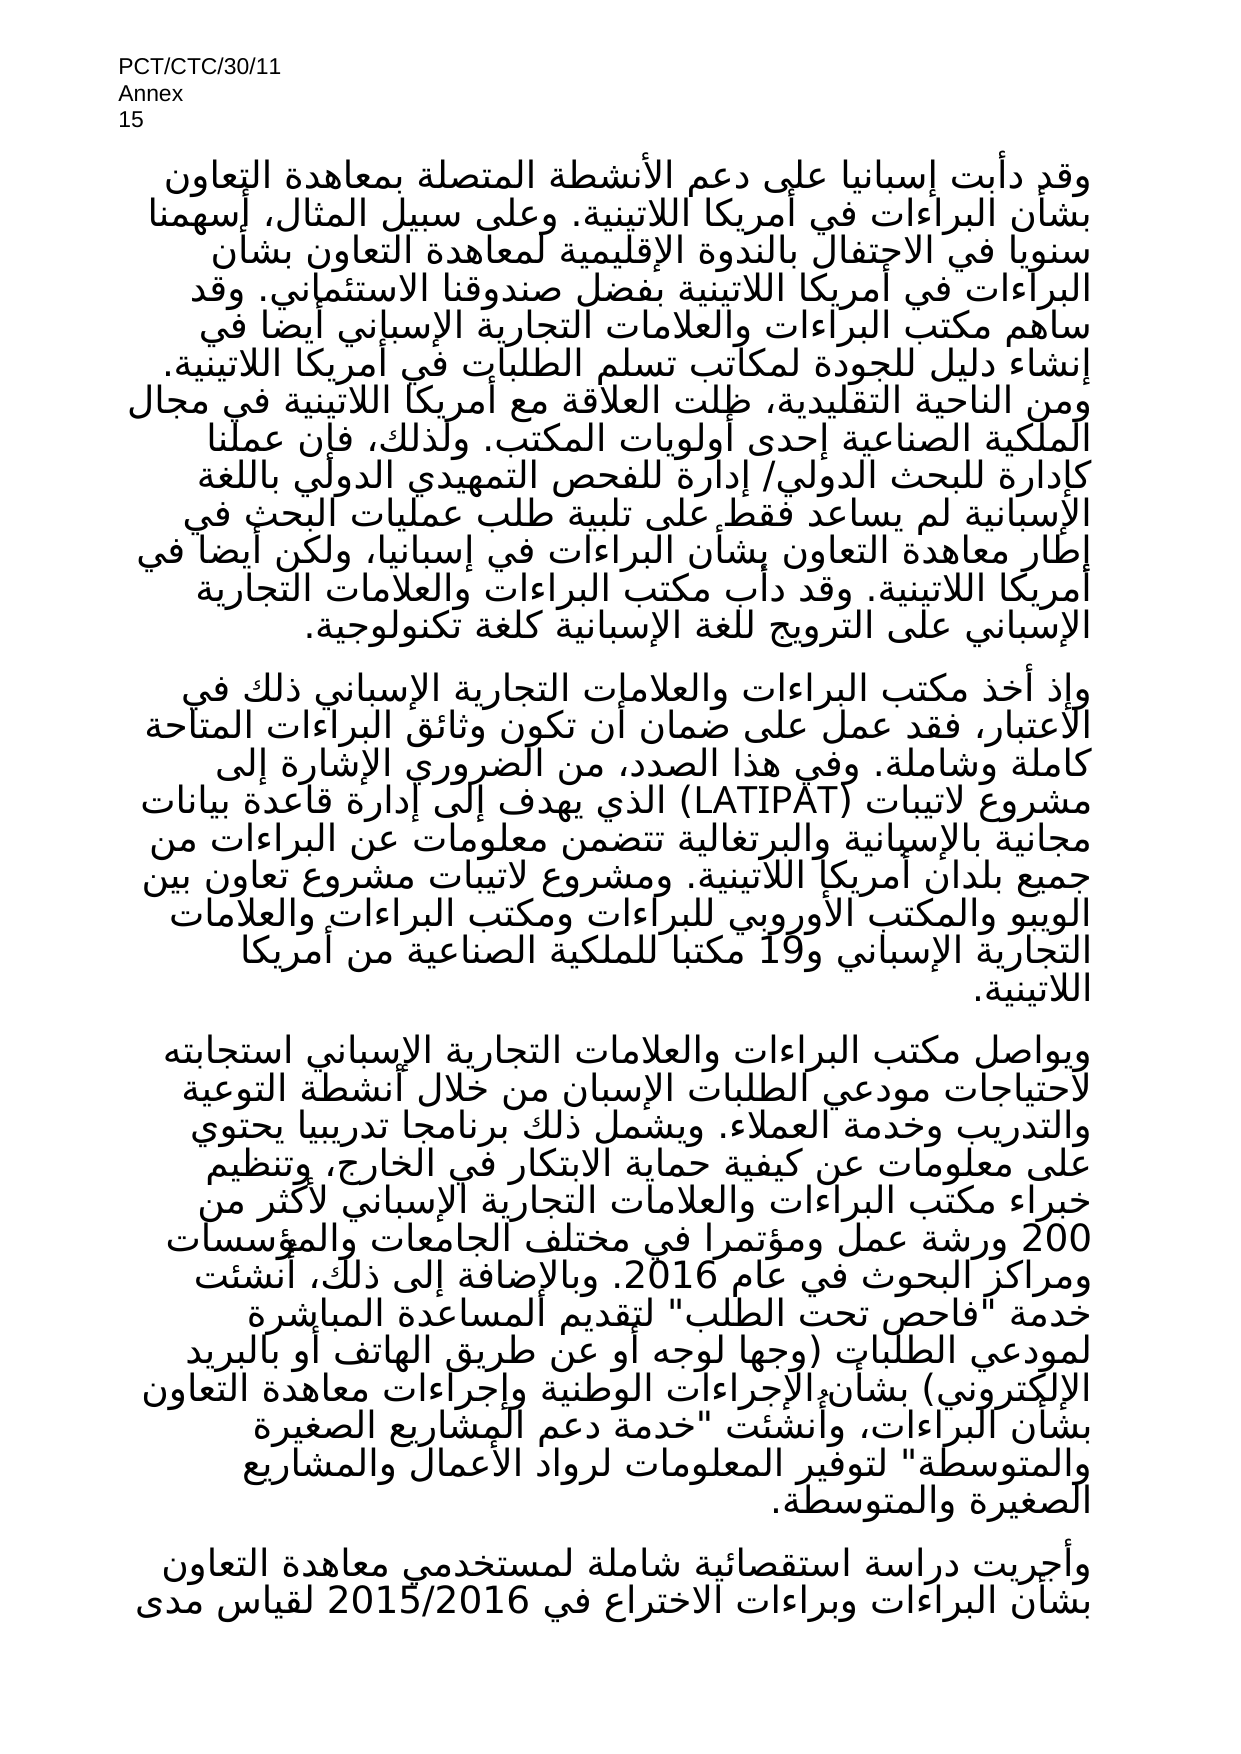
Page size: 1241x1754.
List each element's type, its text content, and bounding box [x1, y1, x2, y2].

text وقد دأبت إسبانيا على دعم الأنشطة المتصلة بمعاهدة التعاون بشأن البراءات في أمريكا اللاتينية. وعلى سبيل المثال، أسهمنا سنويا في الاحتفال بالندوة الإقليمية لمعاهدة التعاون بشأن البراءات في أمريكا اللاتينية بفضل صندوقنا الاستئماني. وقد ساهم مكتب البراءات والعلامات التجارية الإسباني أيضا في إنشاء دليل للجودة لمكاتب تسلم الطلبات في أمريكا اللاتينية. ومن الناحية التقليدية، ظلت العلاقة مع أمريكا اللاتينية في مجال الملكية الصناعية إحدى أولويات المكتب. ولذلك، فإن عملنا كإدارة للبحث الدولي/ إدارة للفحص التمهيدي الدولي باللغة الإسبانية لم يساعد فقط على تلبية طلب عمليات البحث في إطار معاهدة التعاون بشأن البراءات في إسبانيا، ولكن أيضا في أمريكا اللاتينية. وقد دأب مكتب البراءات والعلامات التجارية الإسباني على الترويج للغة الإسبانية كلغة تكنولوجية. [118, 158, 1092, 646]
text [118, 1546, 1092, 1621]
text ويواصل مكتب البراءات والعلامات التجارية الإسباني استجابته لاحتياجات مودعي الطلبات الإسبان من خلال أنشطة التوعية والتدريب وخدمة العملاء. ويشمل ذلك برنامجا تدريبيا يحتوي على معلومات عن كيفية حماية الابتكار في الخارج، وتنظيم خبراء مكتب البراءات والعلامات التجارية الإسباني لأكثر من 200 ورشة عمل ومؤتمرا في مختلف الجامعات والمؤسسات ومراكز البحوث في عام 2016. وبالإضافة إلى ذلك، أُنشئت خدمة "فاحص تحت الطلب" لتقديم المساعدة المباشرة لمودعي الطلبات (وجها لوجه أو عن طريق الهاتف أو بالبريد الإلكتروني) بشأن الإجراءات الوطنية وإجراءات معاهدة التعاون بشأن البراءات، وأُنشئت "خدمة دعم المشاريع الصغيرة والمتوسطة" لتوفير المعلومات لرواد الأعمال والمشاريع الصغيرة والمتوسطة. [118, 1033, 1092, 1521]
text وإذ أخذ مكتب البراءات والعلامات التجارية الإسباني ذلك في الاعتبار، فقد عمل على ضمان أن تكون وثائق البراءات المتاحة كاملة وشاملة. وفي هذا الصدد، من الضروري الإشارة إلى مشروع لاتيبات (LATIPAT) الذي يهدف إلى إدارة قاعدة بيانات مجانية بالإسبانية والبرتغالية تتضمن معلومات عن البراءات من جميع بلدان أمريكا اللاتينية. ومشروع لاتيبات مشروع تعاون بين الويبو والمكتب الأوروبي للبراءات ومكتب البراءات والعلامات التجارية الإسباني و19 مكتبا للملكية الصناعية من أمريكا اللاتينية. [118, 671, 1092, 1008]
